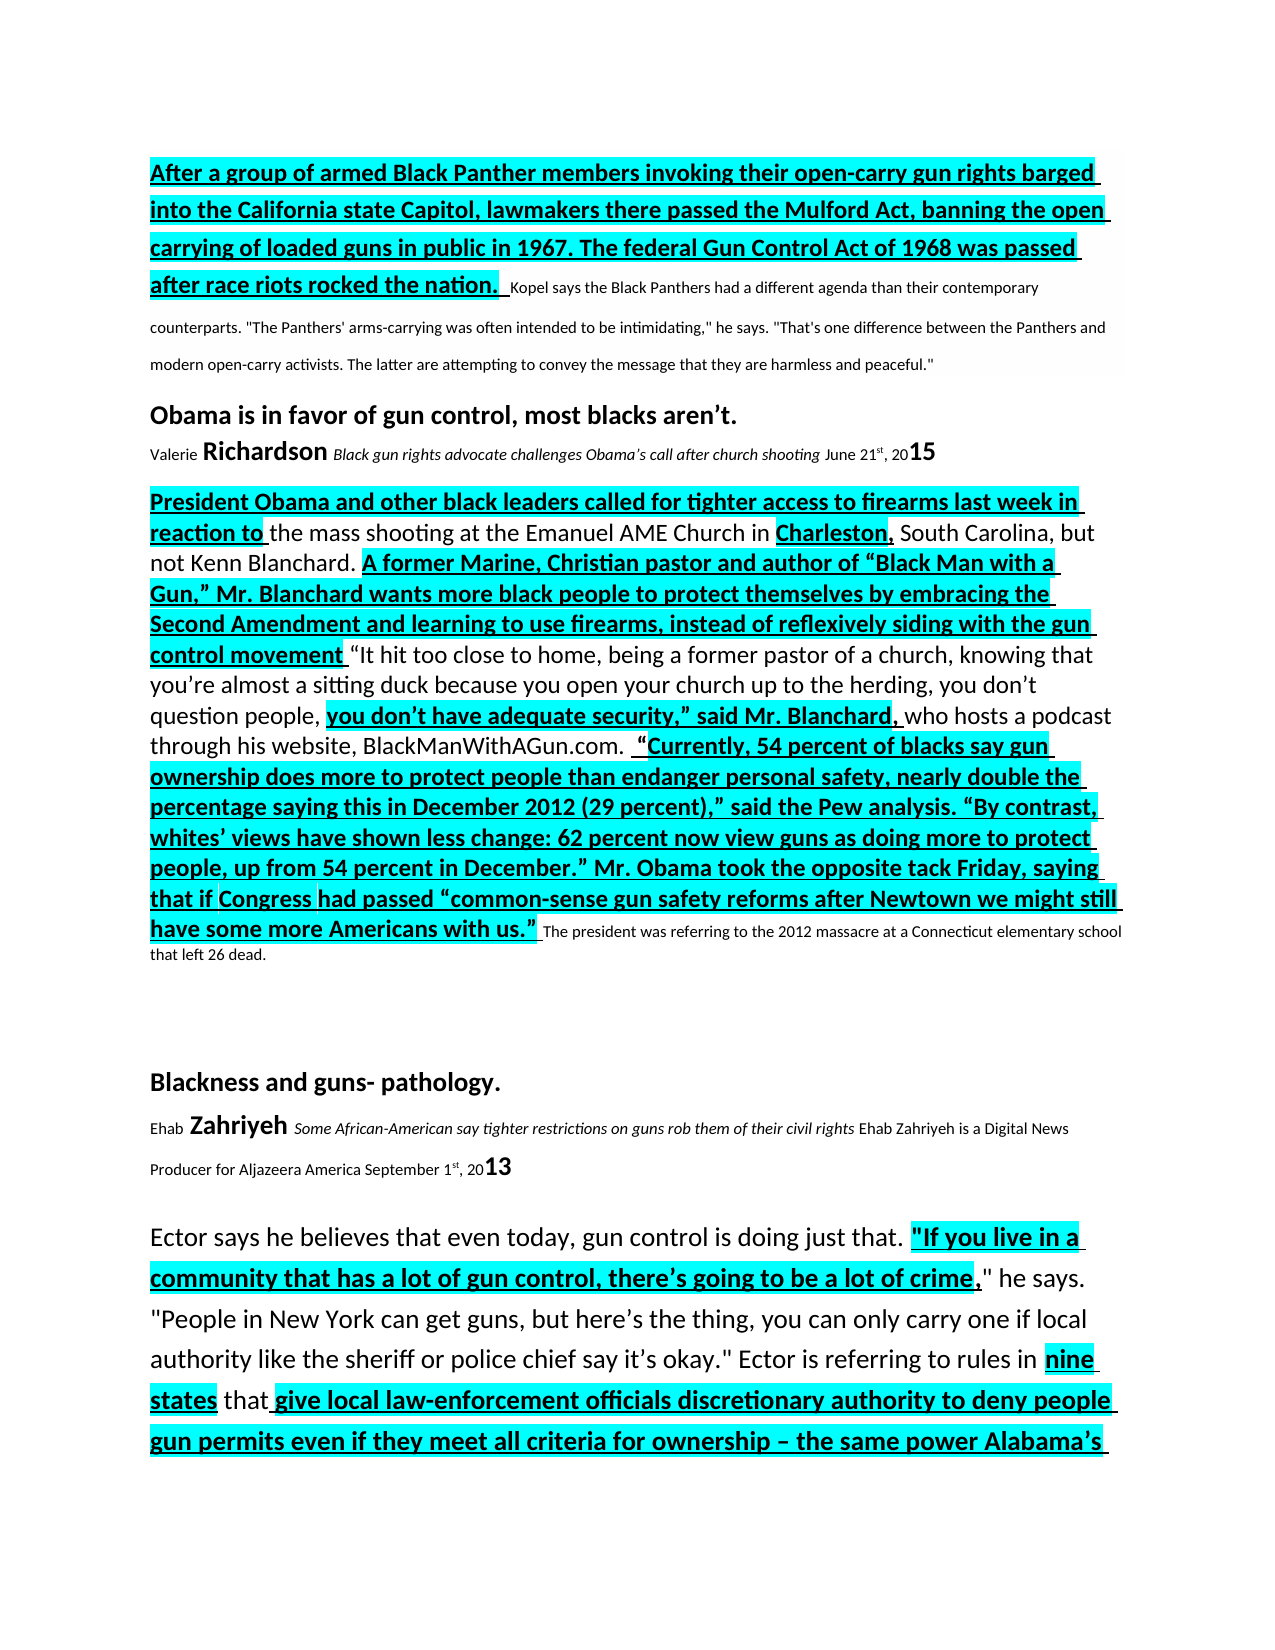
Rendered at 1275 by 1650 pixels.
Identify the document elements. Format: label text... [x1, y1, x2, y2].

text Ehab Zahriyeh Some African-American say tighter restrictions on guns rob them of their civil rights Ehab Zahriyeh is a Digital News Producer for Aljazeera America September 1st, 2013 [150, 1100, 1125, 1182]
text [150, 1213, 1125, 1457]
text Valerie Richardson Black gun rights advocate challenges Obama’s call after church shooting June 21st, 2015 [150, 434, 1125, 467]
text President Obama and other black leaders called for tighter access to firearms last week in reaction to the mass shooting at the Emanuel AME Church in Charleston, South Carolina, but not Kenn Blanchard. A former Marine, Christian pastor and author of “Black Man with a Gun,” Mr. Blanchard wants more black people to protect themselves by embracing the Second Amendment and learning to use firearms, instead of reflexively siding with the gun control movement “It hit too close to home, being a former pastor of a church, knowing that you’re almost a sitting duck because you open your church up to the herding, you don’t question people, you don’t have adequate security,” said Mr. Blanchard, who hosts a podcast through his website, BlackManWithAGun.com. “Currently, 54 percent of blacks say gun ownership does more to protect people than endanger personal safety, nearly double the percentage saying this in December 2012 (29 percent),” said the Pew analysis. “By contrast, whites’ views have shown less change: 62 percent now view guns as doing more to protect people, up from 54 percent in December.” Mr. Obama took the opposite tack Friday, saying that if Congress had passed “common-sense gun safety reforms after Newtown we might still have some more Americans with us.” The president was referring to the 2012 massacre at a Connecticut elementary school that left 26 dead. [150, 486, 1125, 964]
subtitle Obama is in favor of gun control, most blacks aren’t. [150, 398, 1125, 431]
text After a group of armed Black Panther members invoking their open-carry gun rights barged into the California state Capitol, lawmakers there passed the Mulford Act, banning the open carrying of loaded guns in public in 1967. The federal Gun Control Act of 1968 was passed after race riots rocked the nation. Kopel says the Black Panthers had a different agenda than their contemporary counterparts. "The Panthers' arms-carrying was often intended to be intimidating," he says. "That's one difference between the Panthers and modern open-carry activists. The latter are attempting to convey the message that they are harmless and peaceful." [150, 150, 1125, 375]
subtitle Blackness and guns- pathology. [150, 1065, 1125, 1098]
